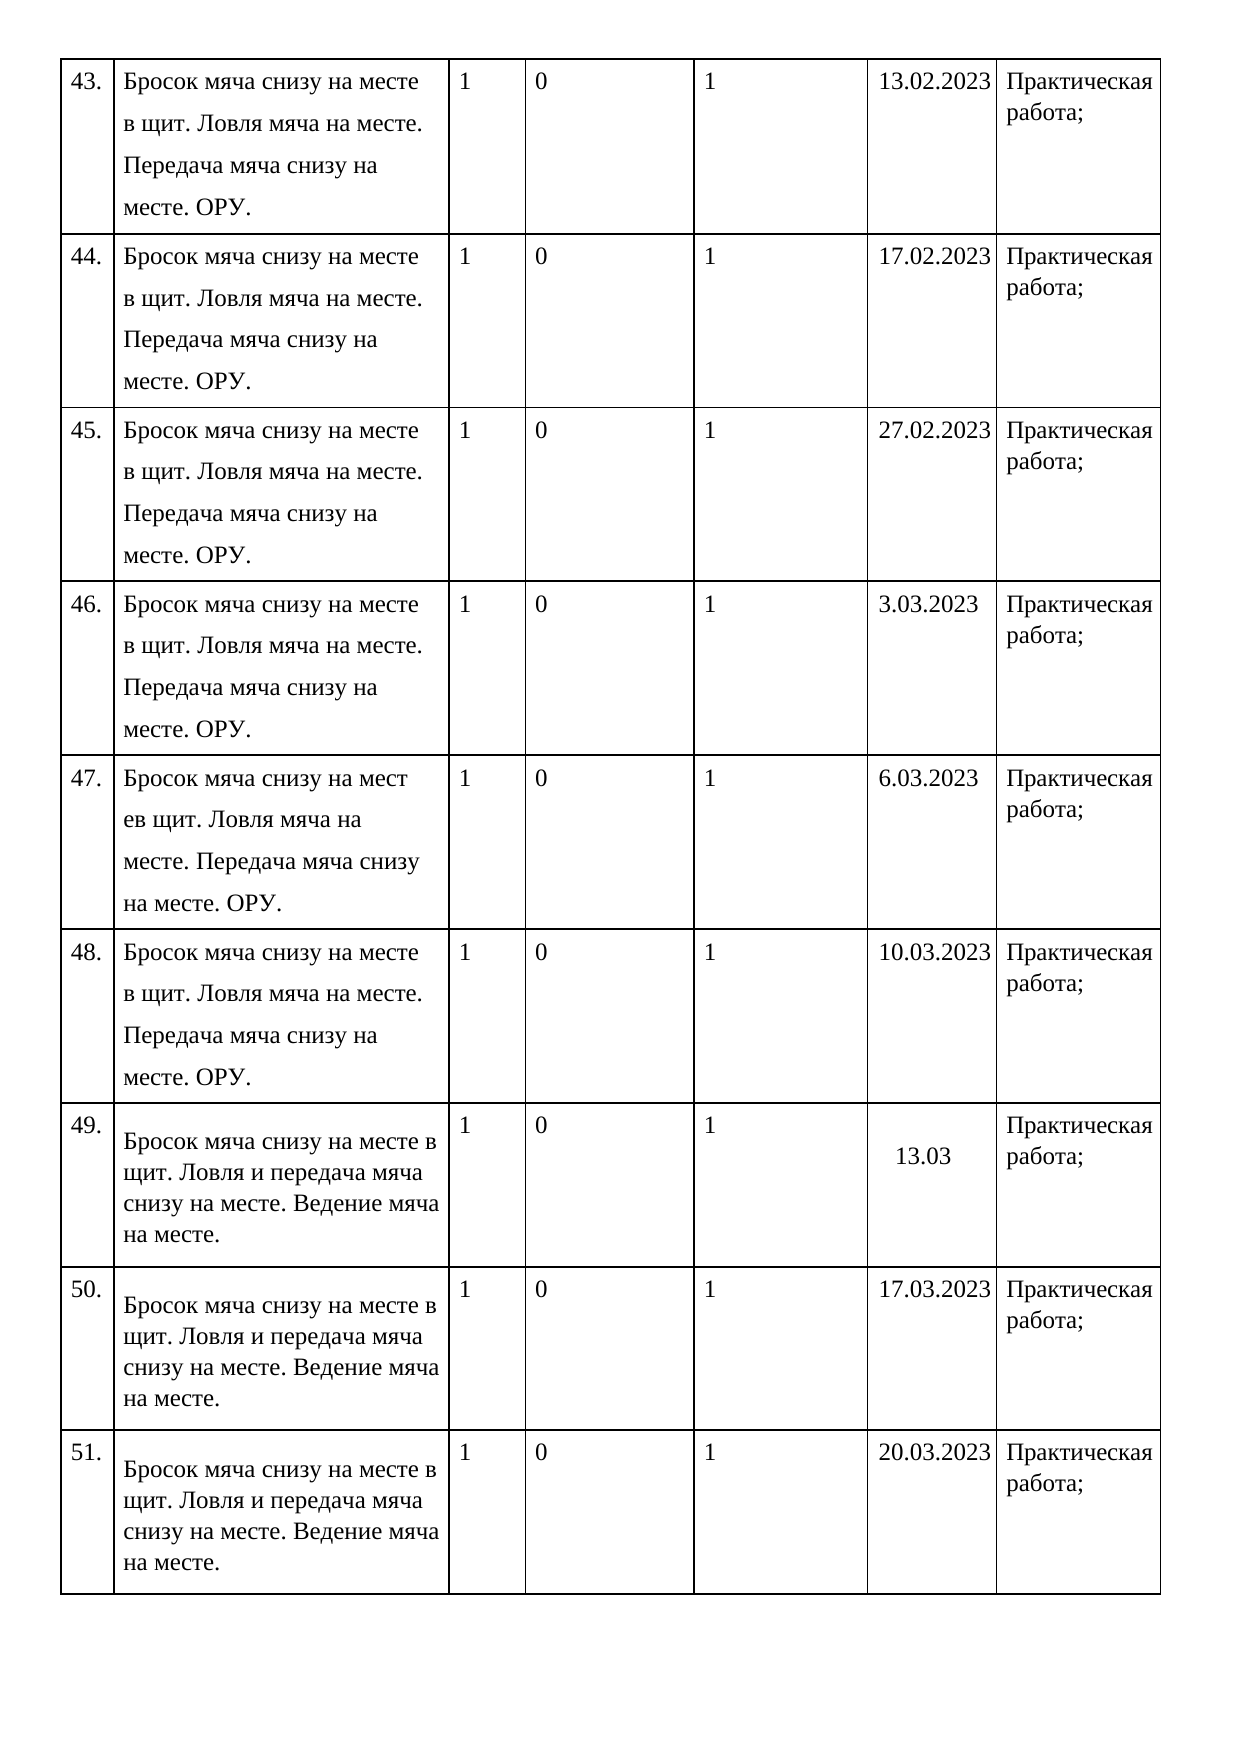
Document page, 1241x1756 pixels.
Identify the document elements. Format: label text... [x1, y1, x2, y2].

table_cell 1 [450, 235, 525, 407]
table_cell 1 [695, 1104, 867, 1266]
table_cell Бросок мяча снизу на мест ев щит. Ловля мяча на месте. Передача мяча снизу на месте. ОРУ. [115, 756, 448, 928]
table_cell 17.02.2023 [868, 235, 996, 407]
table_cell 3.03.2023 [868, 582, 996, 754]
table_cell Практическая работа; [997, 1268, 1160, 1429]
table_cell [115, 1431, 448, 1593]
table_cell 0 [526, 756, 693, 928]
table_cell 44. [62, 235, 113, 407]
table_header 13.02.2023 [868, 60, 996, 233]
table_cell 0 [526, 930, 693, 1102]
table_cell Бросок мяча снизу на месте в щит. Ловля мяча на месте. Передача мяча снизу на месте. ОРУ. [115, 235, 448, 407]
table_cell Практическая работа; [997, 930, 1160, 1102]
table_cell 45. [62, 408, 113, 580]
table_cell 49. [62, 1104, 113, 1266]
table_cell 0 [526, 1268, 693, 1429]
table_cell Практическая работа; [997, 1104, 1160, 1266]
table_cell 6.03.2023 [868, 756, 996, 928]
table_header Практическая работа; [997, 60, 1160, 233]
table_cell 1 [695, 1268, 867, 1429]
table_cell 47. [62, 756, 113, 928]
table_cell 1 [695, 930, 867, 1102]
table_cell 1 [450, 1268, 525, 1429]
table_cell 1 [695, 582, 867, 754]
table_cell 50. [62, 1268, 113, 1429]
table_cell Практическая работа; [997, 1431, 1160, 1593]
table_cell 48. [62, 930, 113, 1102]
table_cell 1 [695, 1431, 867, 1593]
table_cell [115, 1268, 448, 1429]
table_cell 0 [526, 235, 693, 407]
table_header 1 [695, 60, 867, 233]
table_cell 1 [695, 756, 867, 928]
table_header Бросок мяча снизу на месте в щит. Ловля мяча на месте. Передача мяча снизу на месте. ОРУ. [115, 60, 448, 233]
table_cell Бросок мяча снизу на месте в щит. Ловля мяча на месте. Передача мяча снизу на месте. ОРУ. [115, 582, 448, 754]
table_cell 1 [695, 235, 867, 407]
table_cell 27.02.2023 [868, 408, 996, 580]
table_cell Бросок мяча снизу на месте в щит. Ловля мяча на месте. Передача мяча снизу на месте. ОРУ. [115, 408, 448, 580]
table_cell 20.03.2023 [868, 1431, 996, 1593]
table_cell 1 [450, 582, 525, 754]
table_cell 10.03.2023 [868, 930, 996, 1102]
table_cell Бросок мяча снизу на месте в щит. Ловля мяча на месте. Передача мяча снизу на месте. ОРУ. [115, 930, 448, 1102]
table_cell 17.03.2023 [868, 1268, 996, 1429]
table_cell 1 [450, 930, 525, 1102]
table_header 0 [526, 60, 693, 233]
table_cell 0 [526, 582, 693, 754]
table_header 43. [62, 60, 113, 233]
table_cell 1 [450, 1104, 525, 1266]
table_cell Практическая работа; [997, 235, 1160, 407]
table_cell 0 [526, 408, 693, 580]
table_header 1 [450, 60, 525, 233]
table_cell Практическая работа; [997, 756, 1160, 928]
table_cell 1 [450, 408, 525, 580]
table_cell Практическая работа; [997, 408, 1160, 580]
table_cell 0 [526, 1104, 693, 1266]
table_cell 0 [526, 1431, 693, 1593]
table_cell 13.03 [868, 1104, 996, 1266]
table_cell Бросок мяча снизу на месте в щит. Ловля и передача мяча снизу на месте. Ведение мяча на месте. [115, 1104, 448, 1266]
table_cell 1 [450, 1431, 525, 1593]
table_cell Практическая работа; [997, 582, 1160, 754]
table_cell 1 [450, 756, 525, 928]
table_cell 46. [62, 582, 113, 754]
table_cell 1 [695, 408, 867, 580]
table_cell 51. [62, 1431, 113, 1593]
